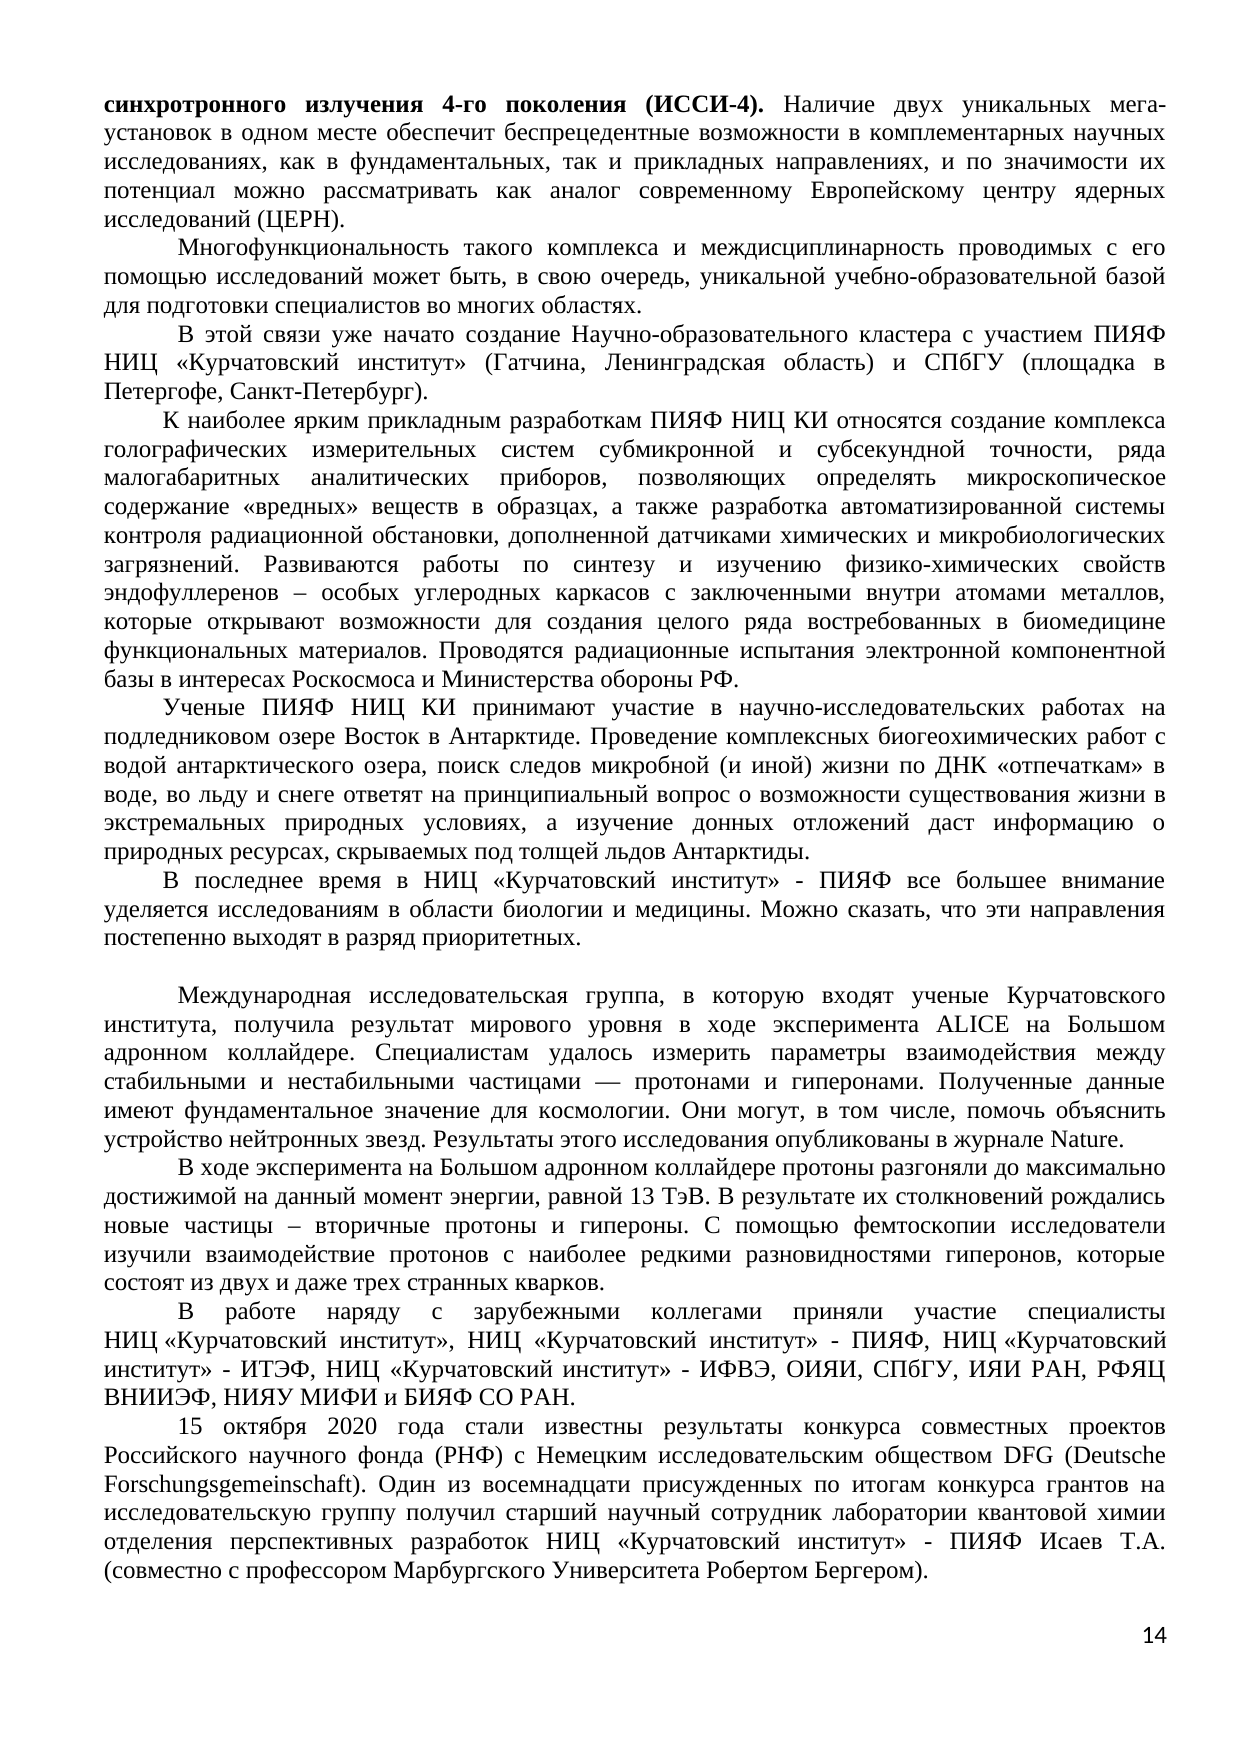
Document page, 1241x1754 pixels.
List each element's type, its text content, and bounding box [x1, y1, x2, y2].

text В работе наряду с зарубежными коллегами приняли участие специалисты НИЦ «Курчатовский институт», НИЦ «Курчатовский институт» - ПИЯФ, НИЦ «Курчатовский институт» - ИТЭФ, НИЦ «Курчатовский институт» - ИФВЭ, ОИЯИ, СПбГУ, ИЯИ РАН, РФЯЦ ВНИИЭФ, НИЯУ МИФИ и БИЯФ СО РАН. [103, 1296, 1167, 1411]
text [103, 89, 1167, 232]
text В последнее время в НИЦ «Курчатовский институт» - ПИЯФ все большее внимание уделяется исследованиям в области биологии и медицины. Можно сказать, что эти направления постепенно выходят в разряд приоритетных. [103, 865, 1167, 951]
text Международная исследовательская группа, в которую входят ученые Курчатовского института, получила результат мирового уровня в ходе эксперимента ALICE на Большом адронном коллайдере. Специалистам удалось измерить параметры взаимодействия между стабильными и нестабильными частицами — протонами и гиперонами. Полученные данные имеют фундаментальное значение для космологии. Они могут, в том числе, помочь объяснить устройство нейтронных звезд. Результаты этого исследования опубликованы в журнале Nature. [103, 980, 1167, 1152]
text Ученые ПИЯФ НИЦ КИ принимают участие в научно-исследовательских работах на подледниковом озере Восток в Антарктиде. Проведение комплексных биогеохимических работ с водой антарктического озера, поиск следов микробной (и иной) жизни по ДНК «отпечаткам» в воде, во льду и снеге ответят на принципиальный вопрос о возможности существования жизни в экстремальных природных условиях, а изучение донных отложений даст информацию о природных ресурсах, скрываемых под толщей льдов Антарктиды. [103, 692, 1167, 865]
text Многофункциональность такого комплекса и междисциплинарность проводимых с его помощью исследований может быть, в свою очередь, уникальной учебно-образовательной базой для подготовки специалистов во многих областях. [103, 232, 1167, 319]
text В этой связи уже начато создание Научно-образовательного кластера с участием ПИЯФ НИЦ «Курчатовский институт» (Гатчина, Ленинградская область) и СПбГУ (площадка в Петергофе, Санкт-Петербург). [103, 319, 1167, 405]
text К наиболее ярким прикладным разработкам ПИЯФ НИЦ КИ относятся создание комплекса голографических измерительных систем субмикронной и субсекундной точности, ряда малогабаритных аналитических приборов, позволяющих определять микроскопическое содержание «вредных» веществ в образцах, а также разработка автоматизированной системы контроля радиационной обстановки, дополненной датчиками химических и микробиологических загрязнений. Развиваются работы по синтезу и изучению физико-химических свойств эндофуллеренов – особых углеродных каркасов с заключенными внутри атомами металлов, которые открывают возможности для создания целого ряда востребованных в биомедицине функциональных материалов. Проводятся радиационные испытания электронной компонентной базы в интересах Роскосмоса и Министерства обороны РФ. [103, 405, 1167, 692]
text В ходе эксперимента на Большом адронном коллайдере протоны разгоняли до максимально достижимой на данный момент энергии, равной 13 ТэВ. В результате их столкновений рождались новые частицы – вторичные протоны и гипероны. С помощью фемтоскопии исследователи изучили взаимодействие протонов с наиболее редкими разновидностями гиперонов, которые состоят из двух и даже трех странных кварков. [103, 1152, 1167, 1296]
text 15 октября 2020 года стали известны результаты конкурса совместных проектов Российского научного фонда (РНФ) с Немецким исследовательским обществом DFG (Deutsche Forschungsgemeinschaft). Один из восемнадцати присужденных по итогам конкурса грантов на исследовательскую группу получил старший научный сотрудник лаборатории квантовой химии отделения перспективных разработок НИЦ «Курчатовский институт» - ПИЯФ Исаев Т.А. (совместно с профессором Марбургского Университета Робертом Бергером). [103, 1411, 1167, 1584]
